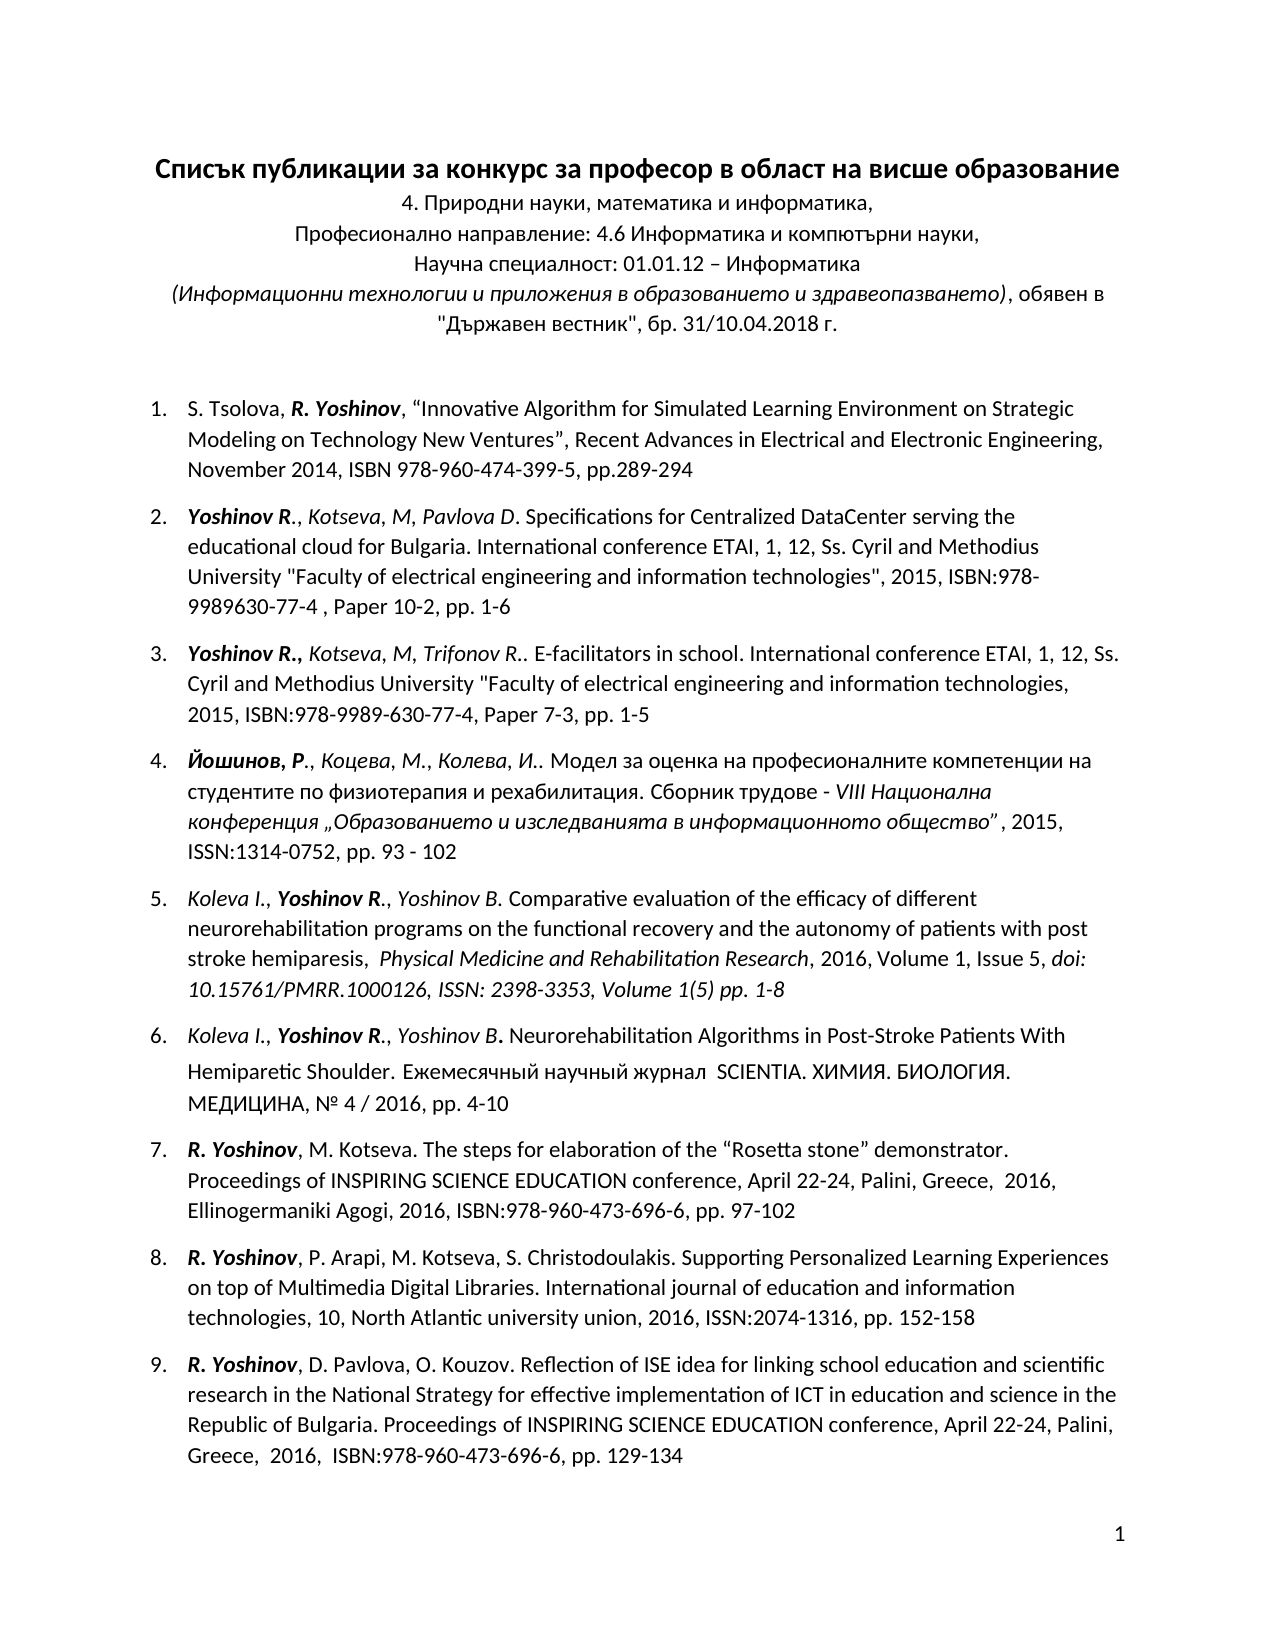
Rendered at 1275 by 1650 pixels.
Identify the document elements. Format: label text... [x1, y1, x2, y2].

list Йошинов, Р., Коцева, М., Колева, И.. Модел за оценка на професионалните компетенции на студентите по физиотерапия и рехабилитация. Сборник трудове - VIIІ Национална конференция „Образованието и изследванията в информационното общество”, 2015, ISSN:1314-0752, pp. 93 - 102 [150, 747, 1125, 865]
list Yoshinov R., Kotseva, M, Trifonov R.. E-facilitators in school. International conference ETAI, 1, 12, Ss. Cyril and Methodius University "Faculty of electrical engineering and information technologies, 2015, ISBN:978-9989-630-77-4, Paper 7-3, pp. 1-5 [150, 639, 1125, 728]
list R. Yoshinov, P. Arapi, M. Kotseva, S. Christodoulakis. Supporting Personalized Learning Experiences on top of Multimedia Digital Libraries. International journal of education and information technologies, 10, North Atlantic university union, 2016, ISSN:2074-1316, pp. 152-158 [150, 1243, 1125, 1331]
text 4. Природни науки, математика и информатика, [150, 188, 1125, 216]
text Професионално направление: 4.6 Информатика и компютърни науки, [150, 219, 1125, 247]
list Koleva I., Yoshinov R., Yoshinov B. Neurorehabilitation Algorithms in Post-Stroke Patients With Hemiparetic Shoulder. Ежемесячный научный журнал SCIENTIA. ХИМИЯ. БИОЛОГИЯ. МЕДИЦИНА, № 4 / 2016, pp. 4-10 [150, 1022, 1125, 1117]
list Yoshinov R., Kotseva, M, Pavlova D. Specifications for Centralized DataCenter serving the educational cloud for Bulgaria. International conference ETAI, 1, 12, Ss. Cyril and Methodius University "Faculty of electrical engineering and information technologies", 2015, ISBN:978-9989630-77-4 , Paper 10-2, pp. 1-6 [150, 502, 1125, 621]
list Koleva I., Yoshinov R., Yoshinov B. Comparative evaluation of the efficacy of different neurorehabilitation programs on the functional recovery and the autonomy of patients with post stroke hemiparesis, Physical Medicine and Rehabilitation Research, 2016, Volume 1, Issue 5, doi: 10.15761/PMRR.1000126, ISSN: 2398-3353, Volume 1(5) pp. 1-8 [150, 884, 1125, 1003]
text Научна специалност: 01.01.12 – Информатика [150, 249, 1125, 277]
text (Информационни технологии и приложения в образованието и здравеопазването), обявен в "Държавен вестник", бр. 31/10.04.2018 г. [150, 279, 1125, 337]
list S. Tsolova, R. Yoshinov, “Innovative Algorithm for Simulated Learning Environment on Strategic Modeling on Technology New Ventures”, Recent Advances in Electrical and Electronic Engineering, November 2014, ISBN 978-960-474-399-5, pp.289-294 [150, 394, 1125, 483]
text Списък публикации за конкурс за професор в област на висше образование [150, 150, 1125, 186]
list R. Yoshinov, M. Kotseva. The steps for elaboration of the “Rosetta stone” demonstrator. Proceedings of INSPIRING SCIENCE EDUCATION conference, April 22-24, Palini, Greece, 2016, Ellinogermaniki Agogi, 2016, ISBN:978-960-473-696-6, pp. 97-102 [150, 1136, 1125, 1224]
list R. Yoshinov, D. Pavlova, O. Kouzov. Reflection of ISE idea for linking school education and scientific research in the National Strategy for effective implementation of ICT in education and science in the Republic of Bulgaria. Proceedings of INSPIRING SCIENCE EDUCATION conference, April 22-24, Palini, Greece, 2016, ISBN:978-960-473-696-6, pp. 129-134 [150, 1350, 1125, 1469]
